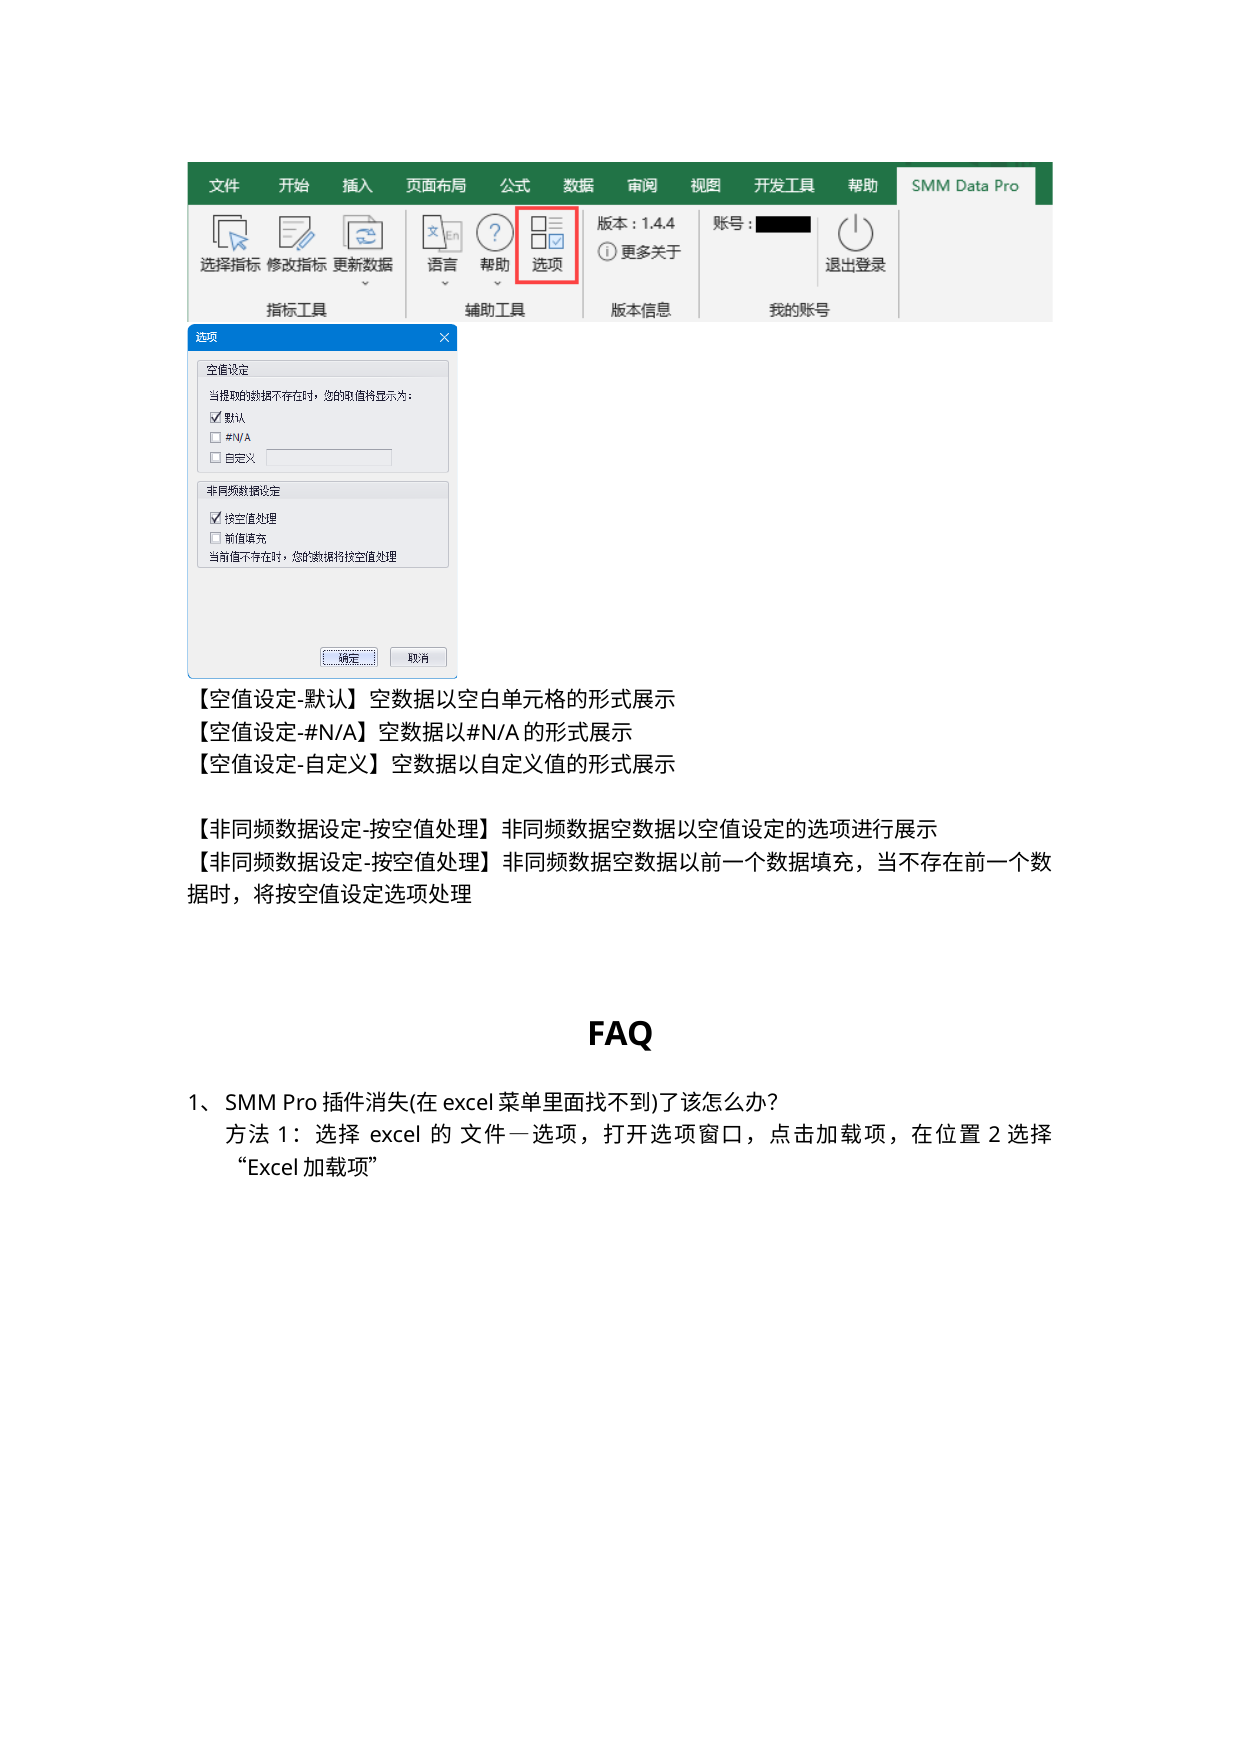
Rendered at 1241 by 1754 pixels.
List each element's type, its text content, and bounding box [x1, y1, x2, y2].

text 【非同频数据设定-按空值处理】非同频数据空数据以前一个数据填充，当不存在前一个数据时，将按空值设定选项处理 [187, 844, 1053, 909]
text 【空值设定-默认】空数据以空白单元格的形式展示 [187, 682, 1053, 714]
text 【空值设定-#N/A】空数据以#N/A的形式展示 [187, 714, 1053, 747]
picture [187, 162, 1053, 322]
picture [187, 324, 458, 679]
list SMM Pro插件消失(在excel菜单里面找不到)了该怎么办？ [187, 1084, 1053, 1117]
list 方法1：选择 excel 的 文件—选项，打开选项窗口，点击加载项，在位置2选择“Excel加载项” [225, 1117, 1053, 1182]
subtitle FAQ [187, 999, 1053, 1064]
text 【非同频数据设定-按空值处理】非同频数据空数据以空值设定的选项进行展示 [187, 812, 1053, 844]
text 【空值设定-自定义】空数据以自定义值的形式展示 [187, 747, 1053, 779]
